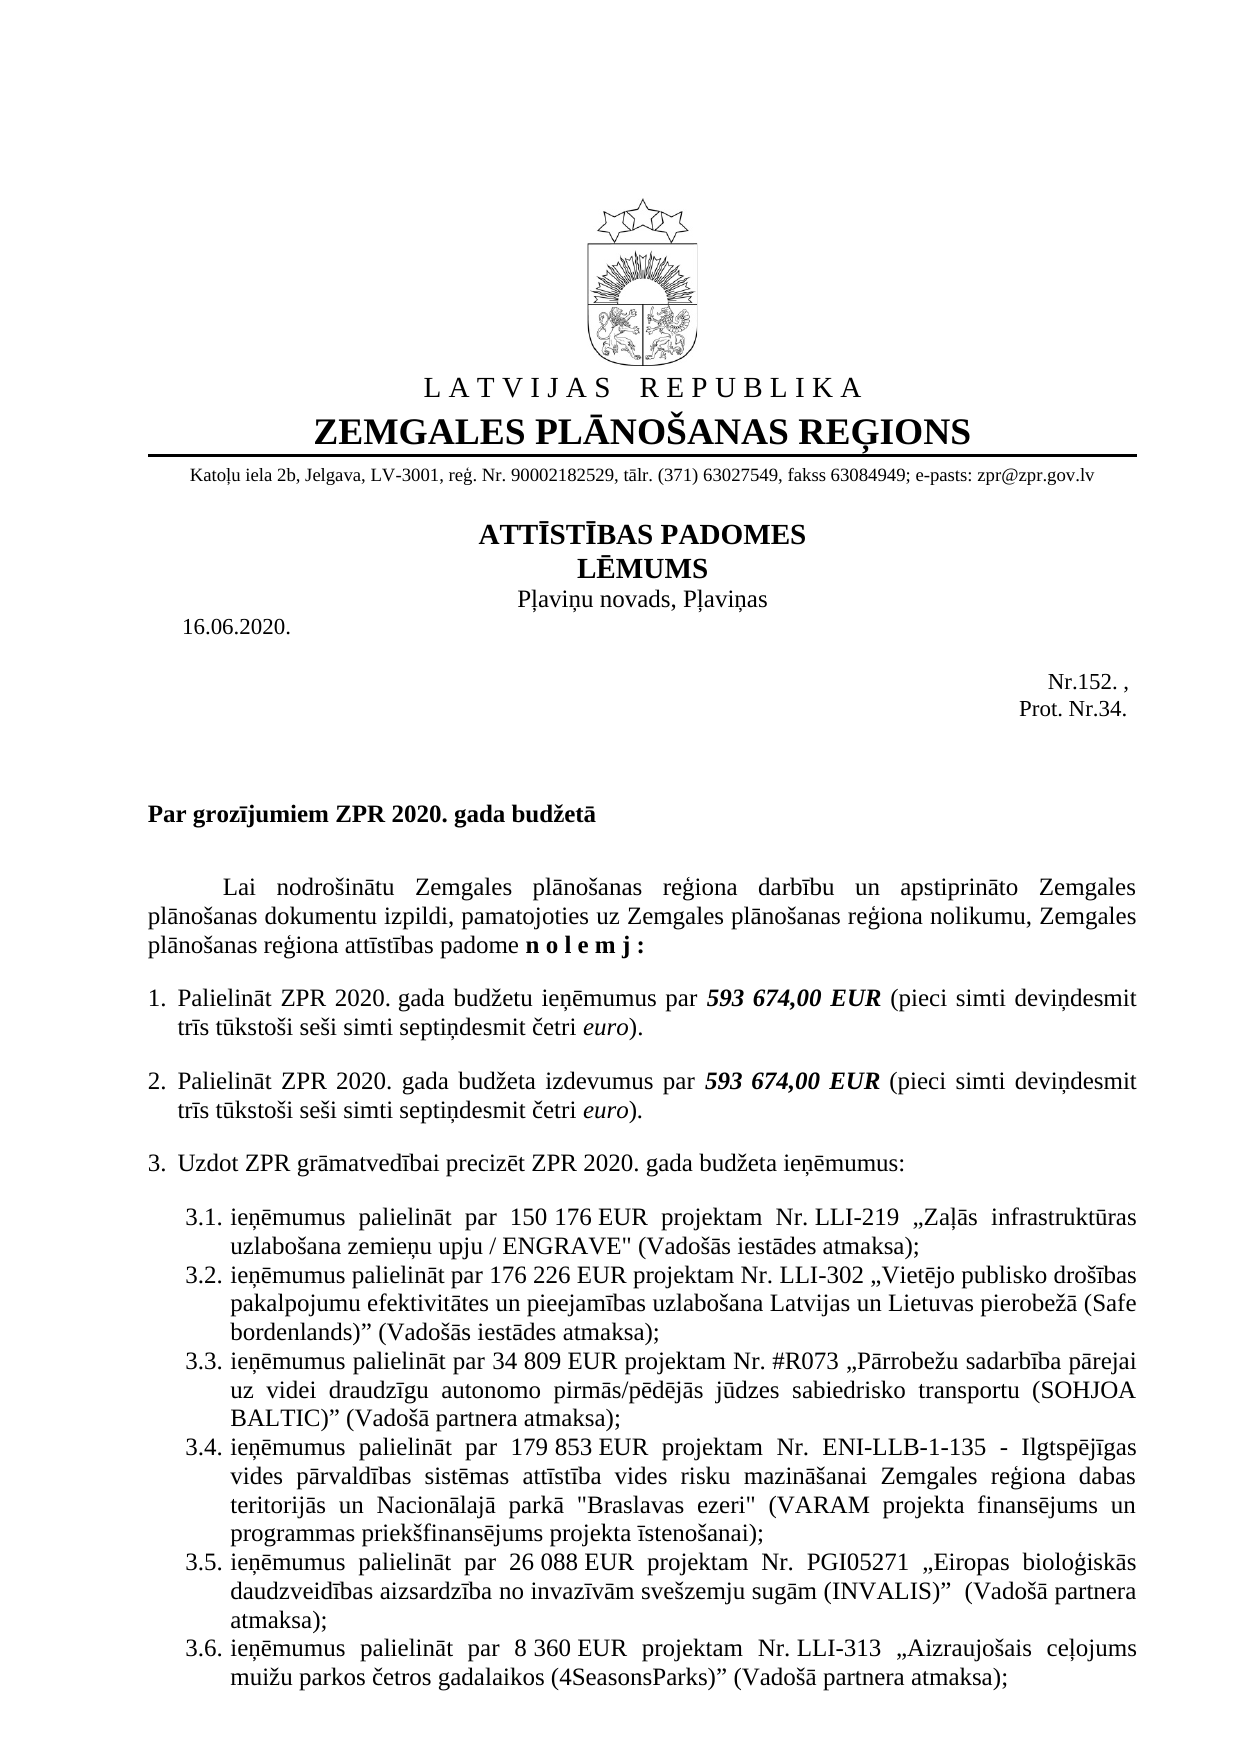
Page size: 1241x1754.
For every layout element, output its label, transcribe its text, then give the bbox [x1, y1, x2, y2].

text 16.06.2020. [148, 613, 1137, 640]
list ieņēmumus palielināt par 8 360 EUR projektam Nr. LLI-313 „Aizraujošais ceļojums muižu parkos četros gadalaikos (4SeasonsParks)” (Vadošā partnera atmaksa); [185, 1633, 1137, 1691]
list ieņēmumus palielināt par 176 226 EUR projektam Nr. LLI-302 „Vietējo publisko drošības pakalpojumu efektivitātes un pieejamības uzlabošana Latvijas un Lietuvas pierobežā (Safe bordenlands)” (Vadošās iestādes atmaksa); [185, 1260, 1137, 1346]
subtitle Par grozījumiem ZPR 2020. gada budžetā [148, 799, 1137, 828]
picture [587, 198, 698, 366]
text Katoļu iela 2b, Jelgava, LV-3001, reģ. Nr. 90002182529, tālr. (371) 63027549, fakss 63084949; e-pasts: zpr@zpr.gov.lv [148, 464, 1137, 486]
text Pļaviņu novads, Pļaviņas [148, 584, 1137, 613]
text LĒMUMS [148, 551, 1137, 584]
text L A T V I J A S R E P U B L I K A [148, 371, 1137, 404]
list Palielināt ZPR 2020. gada budžeta izdevumus par 593 674,00 EUR (pieci simti deviņdesmit trīs tūkstoši seši simti septiņdesmit četri euro). [148, 1066, 1137, 1123]
list ieņēmumus palielināt par 179 853 EUR projektam Nr. ENI-LLB-1-135 - Ilgtspējīgas vides pārvaldības sistēmas attīstība vides risku mazināšanai Zemgales reģiona dabas teritorijās un Nacionālajā parkā "Braslavas ezeri" (VARAM projekta finansējums un programmas priekšfinansējums projekta īstenošanai); [185, 1432, 1137, 1547]
text Nr.152. , Prot. Nr.34. [1019, 640, 1137, 747]
list Uzdot ZPR grāmatvedībai precizēt ZPR 2020. gada budžeta ieņēmumus: [148, 1148, 1137, 1177]
text ATTĪSTĪBAS PADOMES [148, 517, 1137, 551]
subtitle Lai nodrošinātu Zemgales plānošanas reģiona darbību un apstiprināto Zemgales plānošanas dokumentu izpildi, pamatojoties uz Zemgales plānošanas reģiona nolikumu, Zemgales plānošanas reģiona attīstības padome n o l e m j : [148, 872, 1137, 958]
list ieņēmumus palielināt par 150 176 EUR projektam Nr. LLI-219 „Zaļās infrastruktūras uzlabošana zemieņu upju / ENGRAVE" (Vadošās iestādes atmaksa); [185, 1202, 1137, 1260]
text ZEMGALES PLĀNOŠANAS REĢIONS [148, 409, 1137, 454]
list Palielināt ZPR 2020. gada budžetu ieņēmumus par 593 674,00 EUR (pieci simti deviņdesmit trīs tūkstoši seši simti septiņdesmit četri euro). [148, 983, 1137, 1041]
list ieņēmumus palielināt par 26 088 EUR projektam Nr. PGI05271 „Eiropas bioloģiskās daudzveidības aizsardzība no invazīvām svešzemju sugām (INVALIS)” (Vadošā partnera atmaksa); [185, 1547, 1137, 1633]
list ieņēmumus palielināt par 34 809 EUR projektam Nr. #R073 „Pārrobežu sadarbība pārejai uz videi draudzīgu autonomo pirmās/pēdējās jūdzes sabiedrisko transportu (SOHJOA BALTIC)” (Vadošā partnera atmaksa); [185, 1346, 1137, 1432]
